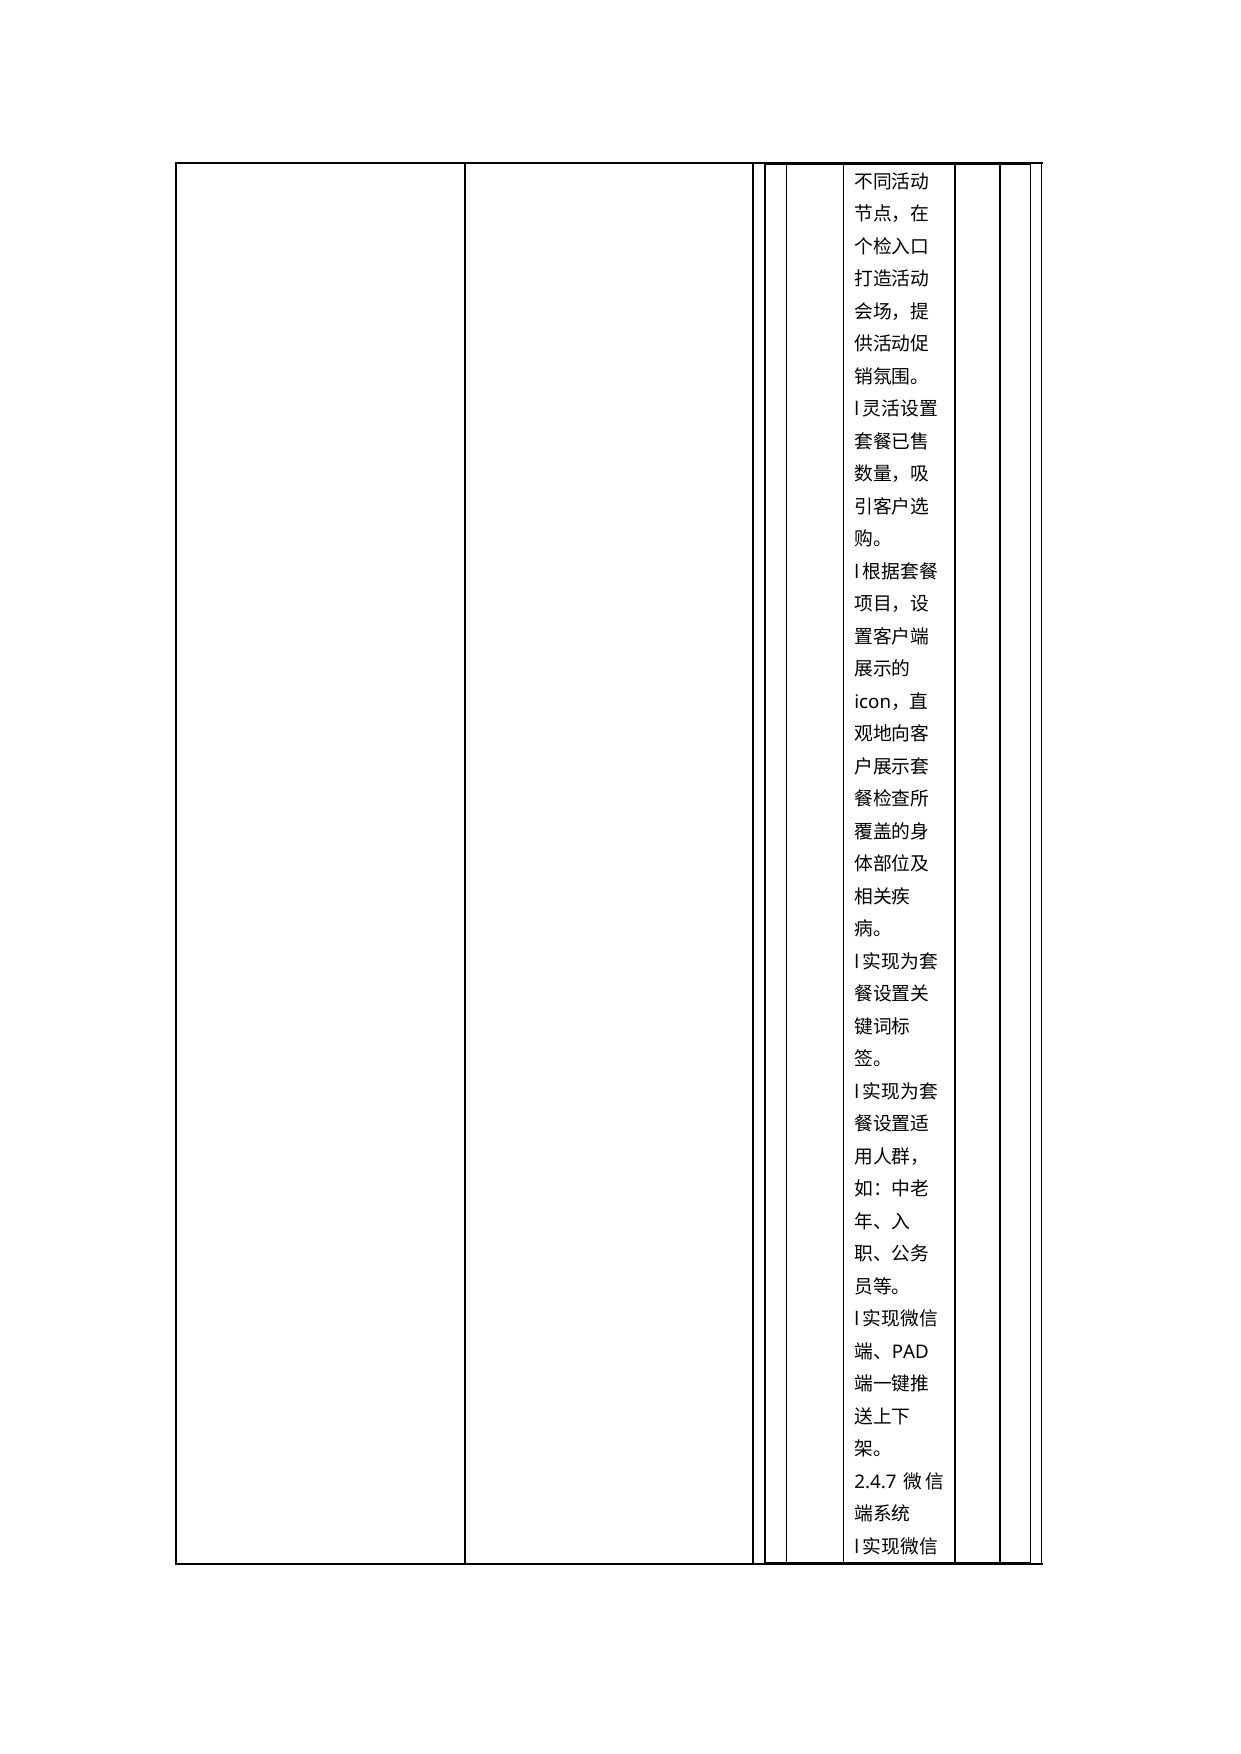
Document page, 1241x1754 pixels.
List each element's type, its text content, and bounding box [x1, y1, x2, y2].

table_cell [956, 165, 999, 1562]
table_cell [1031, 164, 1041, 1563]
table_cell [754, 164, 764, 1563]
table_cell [844, 165, 954, 1562]
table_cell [787, 165, 843, 1562]
table_cell 1 [177, 164, 464, 1563]
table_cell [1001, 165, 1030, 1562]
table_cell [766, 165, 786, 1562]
table_cell [466, 164, 752, 1563]
